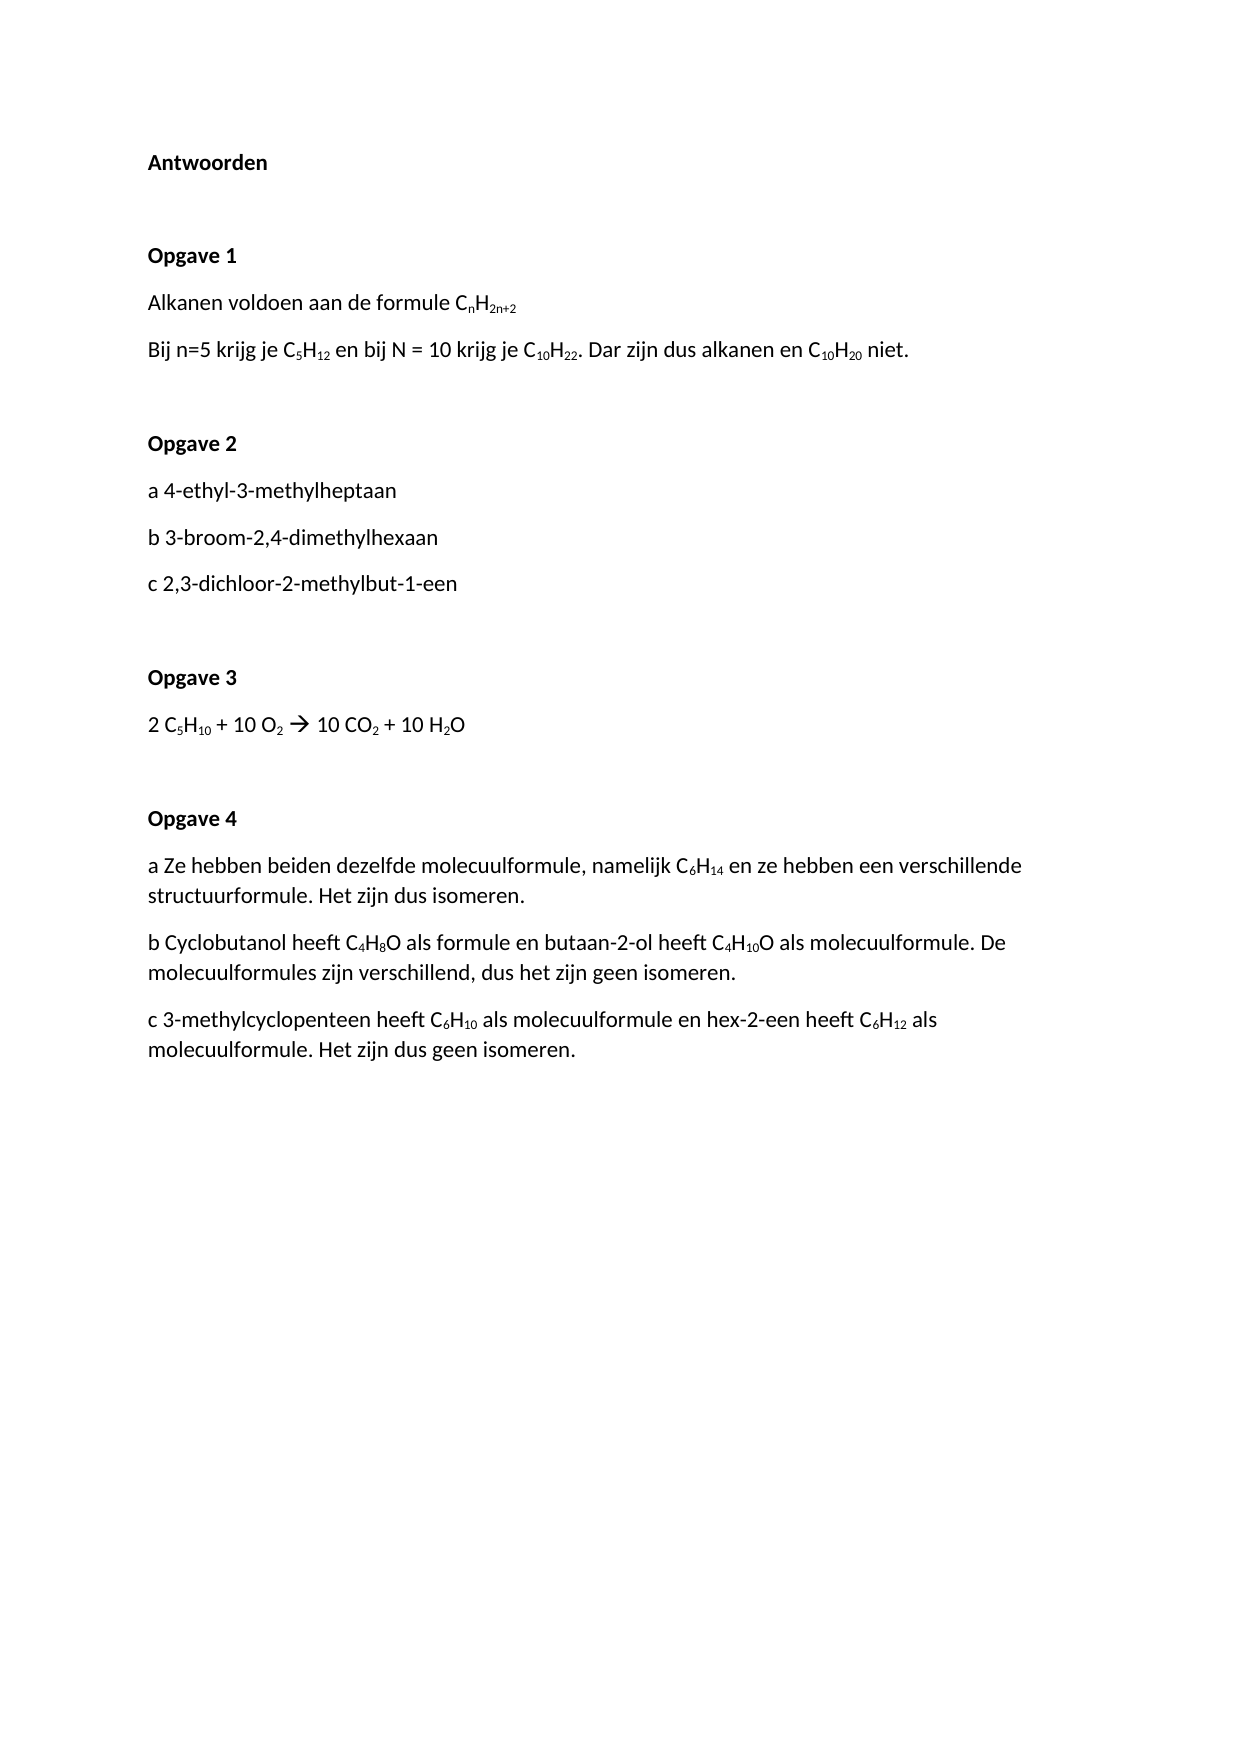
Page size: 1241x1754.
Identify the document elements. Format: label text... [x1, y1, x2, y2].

text b 3-broom-2,4-dimethylhexaan [148, 523, 1093, 551]
text a 4-ethyl-3-methylheptaan [148, 476, 1093, 504]
text a Ze hebben beiden dezelfde molecuulformule, namelijk C6H14 en ze hebben een verschillende structuurformule. Het zijn dus isomeren. [148, 851, 1093, 909]
text Opgave 3 [148, 663, 1093, 691]
text Opgave 1 [148, 241, 1093, 269]
text Antwoorden [148, 148, 1093, 176]
text Opgave 2 [148, 429, 1093, 457]
text b Cyclobutanol heeft C4H8O als formule en butaan-2-ol heeft C4H10O als molecuulformule. De molecuulformules zijn verschillend, dus het zijn geen isomeren. [148, 928, 1093, 986]
text Bij n=5 krijg je C5H12 en bij N = 10 krijg je C10H22. Dar zijn dus alkanen en C10H20 niet. [148, 335, 1093, 363]
text Alkanen voldoen aan de formule CnH2n+2 [148, 288, 1093, 316]
text c 2,3-dichloor-2-methylbut-1-een [148, 569, 1093, 597]
text 2 C5H10 + 10 O2 10 CO2 + 10 H2O [148, 710, 1093, 738]
text Opgave 4 [148, 804, 1093, 832]
text c 3-methylcyclopenteen heeft C6H10 als molecuulformule en hex-2-een heeft C6H12 als molecuulformule. Het zijn dus geen isomeren. [148, 1005, 1093, 1063]
